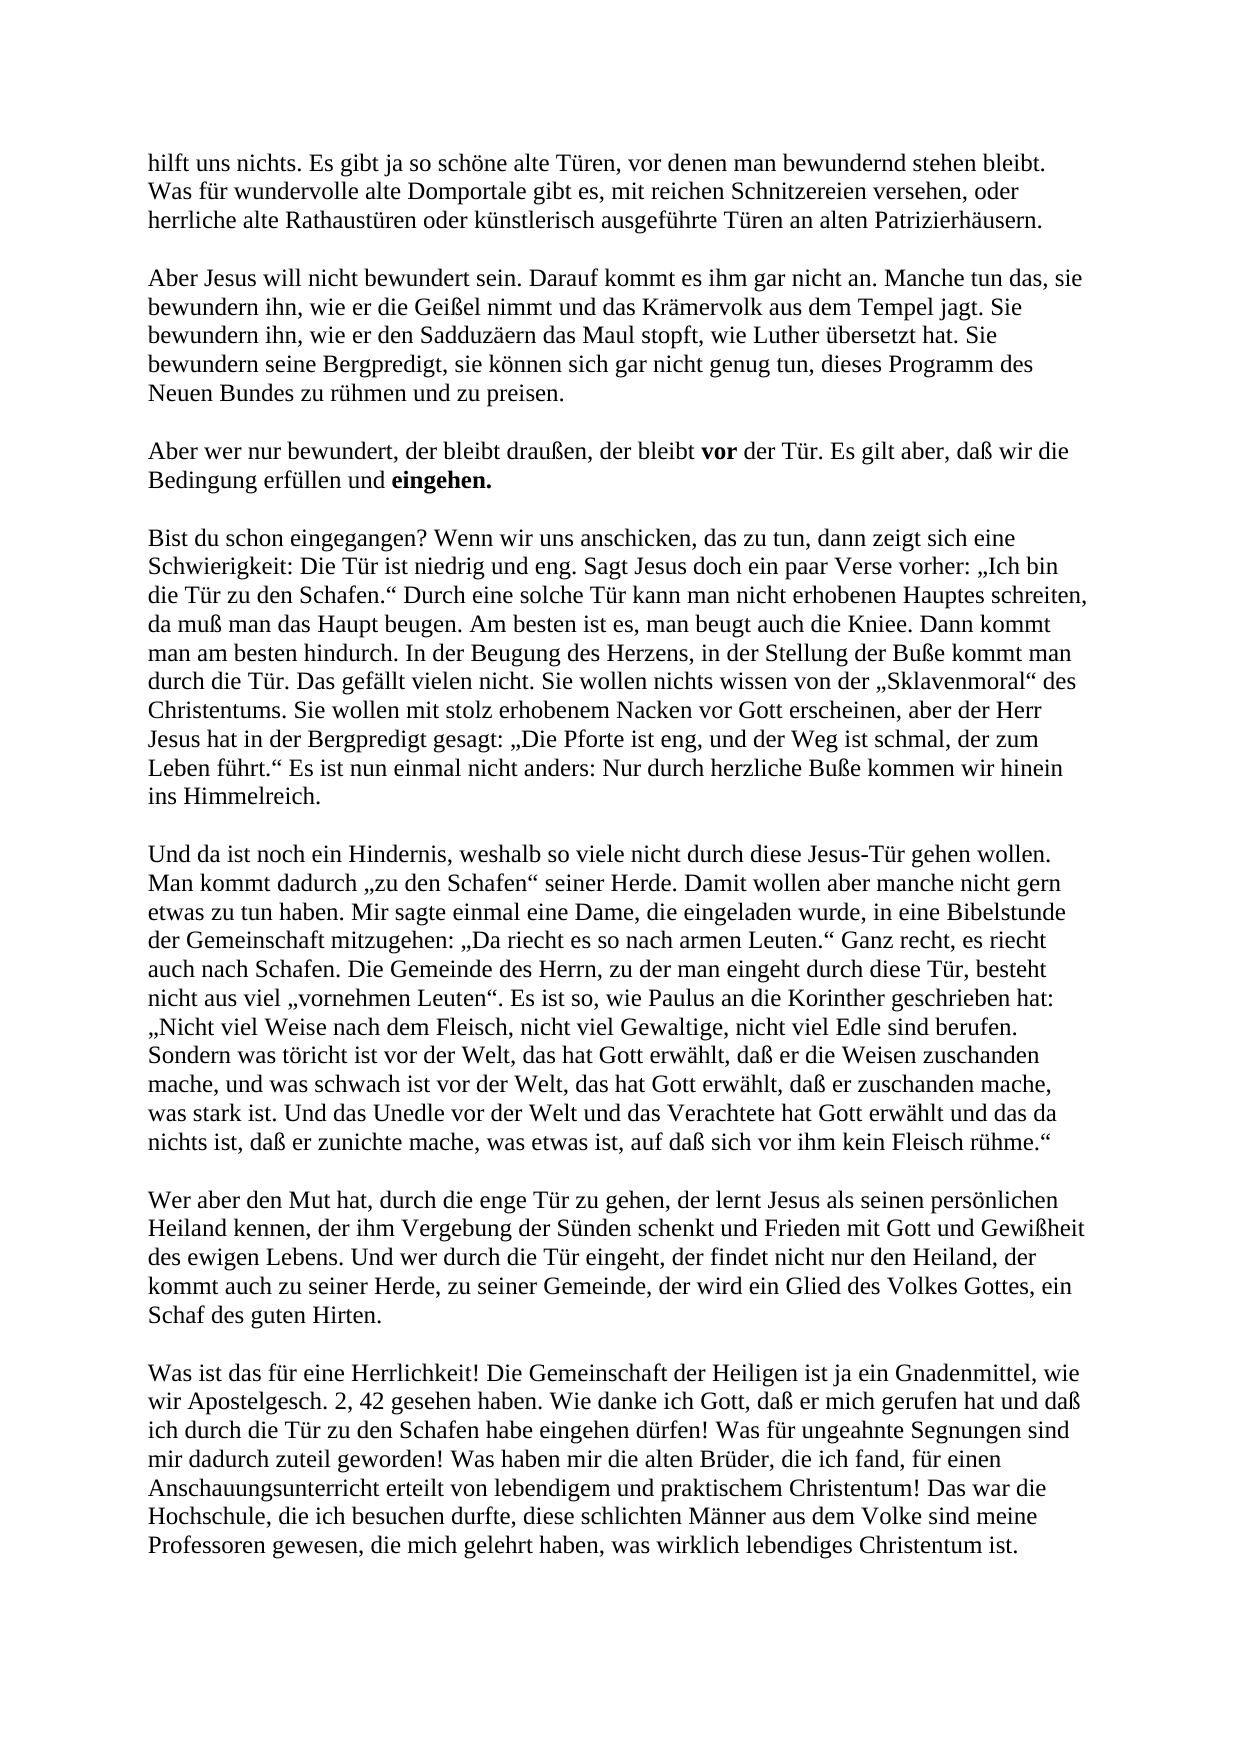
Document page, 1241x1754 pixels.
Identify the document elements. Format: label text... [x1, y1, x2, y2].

text Aber Jesus will nicht bewundert sein. Darauf kommt es ihm gar nicht an. Manche tun das, sie bewundern ihn, wie er die Geißel nimmt und das Krämervolk aus dem Tempel jagt. Sie bewundern ihn, wie er den Sadduzäern das Maul stopft, wie Luther übersetzt hat. Sie bewundern seine Bergpredigt, sie können sich gar nicht genug tun, dieses Programm des Neuen Bundes zu rühmen und zu preisen. [148, 263, 1093, 407]
text Wer aber den Mut hat, durch die enge Tür zu gehen, der lernt Jesus als seinen persönlichen Heiland kennen, der ihm Vergebung der Sünden schenkt und Frieden mit Gott und Gewißheit des ewigen Lebens. Und wer durch die Tür eingeht, der findet nicht nur den Heiland, der kommt auch zu seiner Herde, zu seiner Gemeinde, der wird ein Glied des Volkes Gottes, ein Schaf des guten Hirten. [148, 1185, 1093, 1328]
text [148, 148, 1093, 234]
text Und da ist noch ein Hindernis, weshalb so viele nicht durch diese Jesus-Tür gehen wollen. Man kommt dadurch „zu den Schafen“ seiner Herde. Damit wollen aber manche nicht gern etwas zu tun haben. Mir sagte einmal eine Dame, die eingeladen wurde, in eine Bibelstunde der Gemeinschaft mitzugehen: „Da riecht es so nach armen Leuten.“ Ganz recht, es riecht auch nach Schafen. Die Gemeinde des Herrn, zu der man eingeht durch diese Tür, besteht nicht aus viel „vornehmen Leuten“. Es ist so, wie Paulus an die Korinther geschrieben hat: „Nicht viel Weise nach dem Fleisch, nicht viel Gewaltige, nicht viel Edle sind berufen. Sondern was töricht ist vor der Welt, das hat Gott erwählt, daß er die Weisen zuschanden mache, und was schwach ist vor der Welt, das hat Gott erwählt, daß er zuschanden mache, was stark ist. Und das Unedle vor der Welt und das Verachtete hat Gott erwählt und das da nichts ist, daß er zunichte mache, was etwas ist, auf daß sich vor ihm kein Fleisch rühme.“ [148, 839, 1093, 1156]
text Was ist das für eine Herrlichkeit! Die Gemeinschaft der Heiligen ist ja ein Gnadenmittel, wie wir Apostelgesch. 2, 42 gesehen haben. Wie danke ich Gott, daß er mich gerufen hat und daß ich durch die Tür zu den Schafen habe eingehen dürfen! Was für ungeahnte Segnungen sind mir dadurch zuteil geworden! Was haben mir die alten Brüder, die ich fand, für einen Anschauungsunterricht erteilt von lebendigem und praktischem Christentum! Das war die Hochschule, die ich besuchen durfte, diese schlichten Männer aus dem Volke sind meine Professoren gewesen, die mich gelehrt haben, was wirklich lebendiges Christentum ist. [148, 1358, 1093, 1559]
text Bist du schon eingegangen? Wenn wir uns anschicken, das zu tun, dann zeigt sich eine Schwierigkeit: Die Tür ist niedrig und eng. Sagt Jesus doch ein paar Verse vorher: „Ich bin die Tür zu den Schafen.“ Durch eine solche Tür kann man nicht erhobenen Hauptes schreiten, da muß man das Haupt beugen. Am besten ist es, man beugt auch die Kniee. Dann kommt man am besten hindurch. In der Beugung des Herzens, in der Stellung der Buße kommt man durch die Tür. Das gefällt vielen nicht. Sie wollen nichts wissen von der „Sklavenmoral“ des Christentums. Sie wollen mit stolz erhobenem Nacken vor Gott erscheinen, aber der Herr Jesus hat in der Bergpredigt gesagt: „Die Pforte ist eng, und der Weg ist schmal, der zum Leben führt.“ Es ist nun einmal nicht anders: Nur durch herzliche Buße kommen wir hinein ins Himmelreich. [148, 523, 1093, 810]
text Aber wer nur bewundert, der bleibt draußen, der bleibt vor der Tür. Es gilt aber, daß wir die Bedingung erfüllen und eingehen. [148, 436, 1093, 493]
